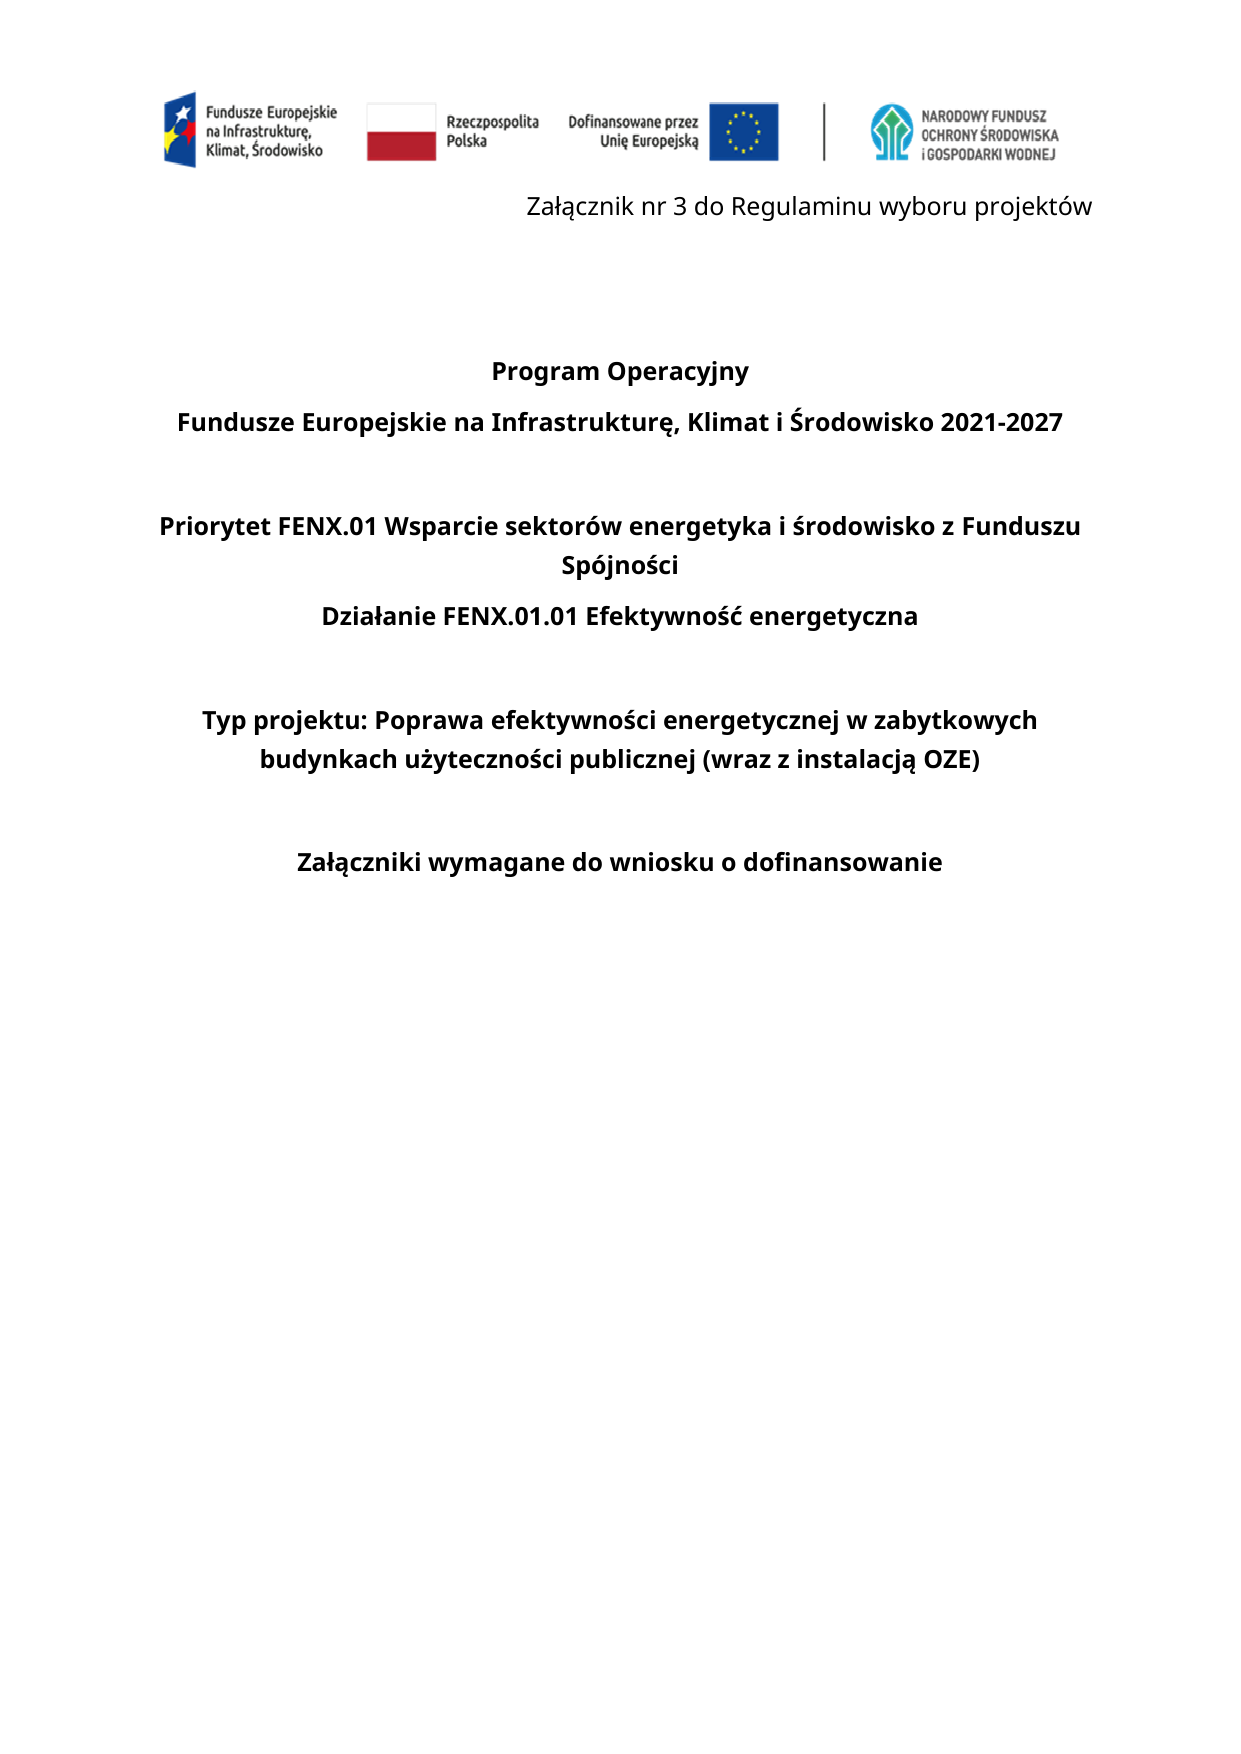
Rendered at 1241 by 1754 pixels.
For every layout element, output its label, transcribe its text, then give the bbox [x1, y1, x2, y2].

text Program Operacyjny [148, 353, 1093, 387]
text Typ projektu: Poprawa efektywności energetycznej w zabytkowych budynkach użyteczności publicznej (wraz z instalacją OZE) [148, 702, 1093, 776]
text Działanie FENX.01.01 Efektywność energetyczna [148, 599, 1093, 633]
text Załączniki wymagane do wniosku o dofinansowanie [148, 845, 1093, 879]
text Priorytet FENX.01 Wsparcie sektorów energetyka i środowisko z Funduszu Spójności [148, 508, 1093, 581]
text Fundusze Europejskie na Infrastrukturę, Klimat i Środowisko 2021-2027 [148, 405, 1093, 439]
picture [147, 73, 1070, 189]
